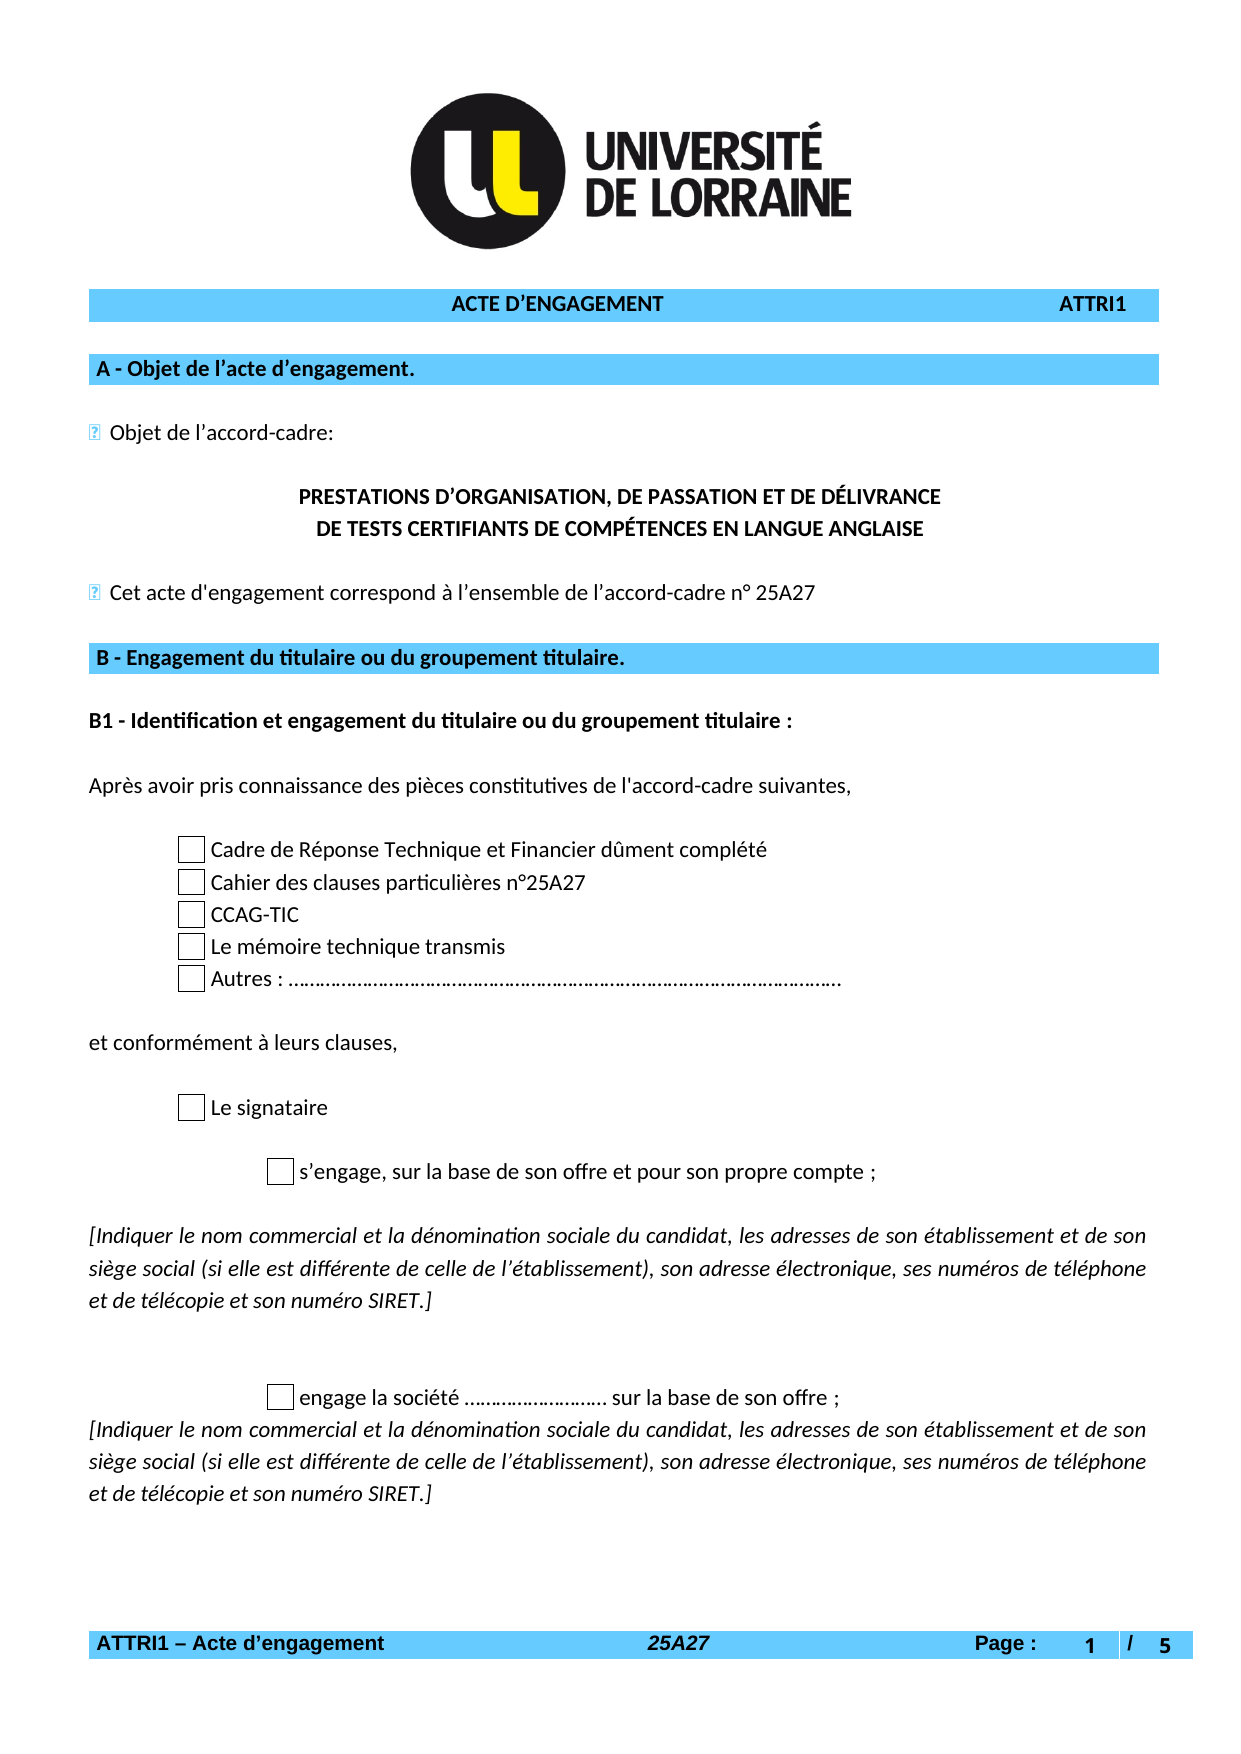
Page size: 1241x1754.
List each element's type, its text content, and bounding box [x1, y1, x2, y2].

picture [377, 86, 884, 254]
text Après avoir pris connaissance des pièces constitutives de l'accord-cadre suivantes, [89, 771, 1152, 799]
text Le signataire [177, 1093, 1152, 1121]
table_header ATTRI1 [1026, 289, 1159, 322]
text  Objet de l’accord-cadre: [89, 418, 1152, 446]
text engage la société ……………………… sur la base de son offre ; [266, 1383, 1152, 1411]
table_header B - Engagement du titulaire ou du groupement titulaire. [89, 643, 1159, 674]
text Cadre de Réponse Technique et Financier dûment complété [177, 835, 1152, 863]
text DE TESTS CERTIFIANTS DE COMPÉTENCES EN LANGUE ANGLAISE [89, 514, 1152, 542]
text Le mémoire technique transmis [177, 932, 1152, 960]
text CCAG-TIC [177, 900, 1152, 928]
text et conformément à leurs clauses, [89, 1028, 1152, 1057]
text  Cet acte d'engagement correspond à l’ensemble de l’accord-cadre n° 25A27 [89, 578, 1152, 607]
text Cahier des clauses particulières n°25A27 [177, 868, 1152, 896]
text [Indiquer le nom commercial et la dénomination sociale du candidat, les adresses de son établissement et de son siège social (si elle est différente de celle de l’établissement), son adresse électronique, ses numéros de téléphone et de télécopie et son numéro SIRET.] [89, 1415, 1152, 1507]
text Autres : …………………………………………………………………………………………… [177, 964, 1152, 992]
text PRESTATIONS D’ORGANISATION, DE PASSATION ET DE DÉLIVRANCE [89, 482, 1152, 510]
table_header ACTE D’ENGAGEMENT [89, 289, 1026, 322]
text s’engage, sur la base de son offre et pour son propre compte ; [266, 1157, 1152, 1185]
subtitle B1 - Identification et engagement du titulaire ou du groupement titulaire : [89, 707, 1152, 735]
table_header [87, 86, 1174, 289]
table_header A - Objet de l’acte d’engagement. [89, 354, 1159, 385]
text [Indiquer le nom commercial et la dénomination sociale du candidat, les adresses de son établissement et de son siège social (si elle est différente de celle de l’établissement), son adresse électronique, ses numéros de téléphone et de télécopie et son numéro SIRET.] [89, 1222, 1152, 1314]
